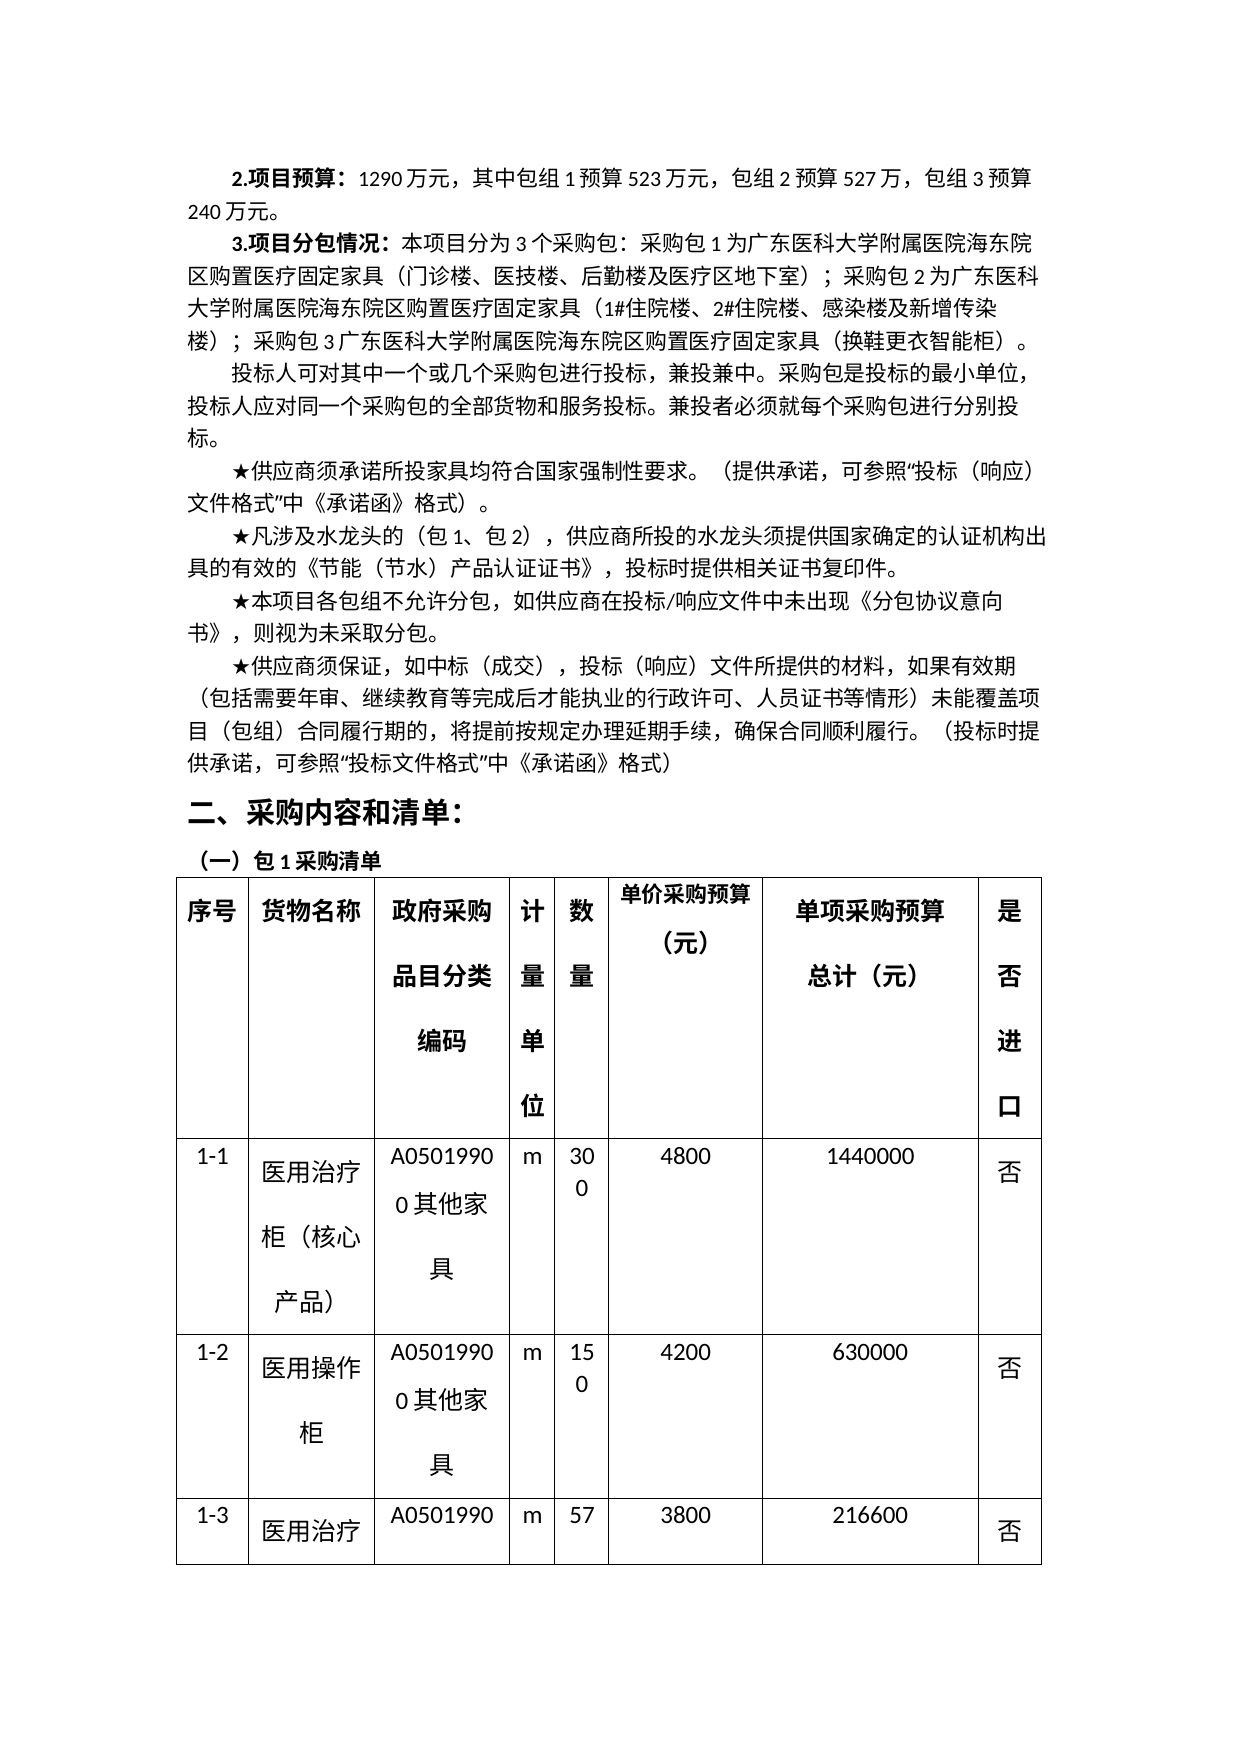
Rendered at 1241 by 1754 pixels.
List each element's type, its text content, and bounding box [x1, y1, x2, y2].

table_cell 医用治疗地柜 [249, 1499, 374, 1564]
table_header 数量 [555, 878, 608, 1138]
table_header 政府采购品目分类编码 [375, 878, 509, 1138]
text 2.项目预算：1290万元，其中包组1预算523万元，包组2预算527万，包组3预算240万元。 [187, 162, 1053, 227]
table_header 是否进口 [979, 878, 1041, 1138]
text ★凡涉及水龙头的（包1、包2），供应商所投的水龙头须提供国家确定的认证机构出具的有效的《节能（节水）产品认证证书》，投标时提供相关证书复印件。 [187, 519, 1053, 584]
table_cell 医用治疗柜（核心产品） [249, 1139, 374, 1334]
text （一）包1采购清单 [187, 844, 1053, 877]
table_cell A05019900 其他家具 [375, 1335, 509, 1498]
text ★供应商须保证，如中标（成交），投标（响应）文件所提供的材料，如果有效期（包括需要年审、继续教育等完成后才能执业的行政许可、人员证书等情形）未能覆盖项目（包组）合同履行期的，将提前按规定办理延期手续，确保合同顺利履行。（投标时提供承诺，可参照“投标文件格式”中《承诺函》格式） [187, 649, 1053, 779]
table_cell 否 [979, 1139, 1041, 1334]
table_cell A05019900 其他家具 [375, 1139, 509, 1334]
text 二、采购内容和清单： [187, 779, 1053, 844]
table_cell 150 [555, 1335, 608, 1498]
table_header 单价采购预算（元） [609, 878, 762, 1138]
table_header 货物名称 [249, 878, 374, 1138]
table_cell 300 [555, 1139, 608, 1334]
table_cell 1440000 [763, 1139, 978, 1334]
table_cell 4800 [609, 1139, 762, 1334]
table_header 计量单位 [510, 878, 554, 1138]
table_cell 否 [979, 1499, 1041, 1564]
table_header 序号 [177, 878, 248, 1138]
table_cell 医用操作柜 [249, 1335, 374, 1498]
table_cell 57 [555, 1499, 608, 1564]
table_cell 630000 [763, 1335, 978, 1498]
table_cell 1-3 [177, 1499, 248, 1564]
text 3.项目分包情况：本项目分为3个采购包：采购包1为广东医科大学附属医院海东院区购置医疗固定家具（门诊楼、医技楼、后勤楼及医疗区地下室）；采购包2为广东医科大学附属医院海东院区购置医疗固定家具（1#住院楼、2#住院楼、感染楼及新增传染楼）；采购包3广东医科大学附属医院海东院区购置医疗固定家具（换鞋更衣智能柜）。 [187, 227, 1053, 357]
table_header 单项采购预算 总计（元） [763, 878, 978, 1138]
table_cell 1-2 [177, 1335, 248, 1498]
table_cell m [510, 1335, 554, 1498]
table_cell A05019900 其他家具 [375, 1499, 509, 1564]
table_cell 4200 [609, 1335, 762, 1498]
text ★供应商须承诺所投家具均符合国家强制性要求。（提供承诺，可参照“投标（响应）文件格式”中《承诺函》格式）。 [187, 454, 1053, 519]
table_cell 3800 [609, 1499, 762, 1564]
table_cell 否 [979, 1335, 1041, 1498]
text ★本项目各包组不允许分包，如供应商在投标/响应文件中未出现《分包协议意向书》，则视为未采取分包。 [187, 584, 1053, 649]
table_cell 216600 [763, 1499, 978, 1564]
table_cell m [510, 1499, 554, 1564]
text 投标人可对其中一个或几个采购包进行投标，兼投兼中。采购包是投标的最小单位，投标人应对同一个采购包的全部货物和服务投标。兼投者必须就每个采购包进行分别投标。 [187, 357, 1053, 454]
table_cell m [510, 1139, 554, 1334]
table_cell 1-1 [177, 1139, 248, 1334]
